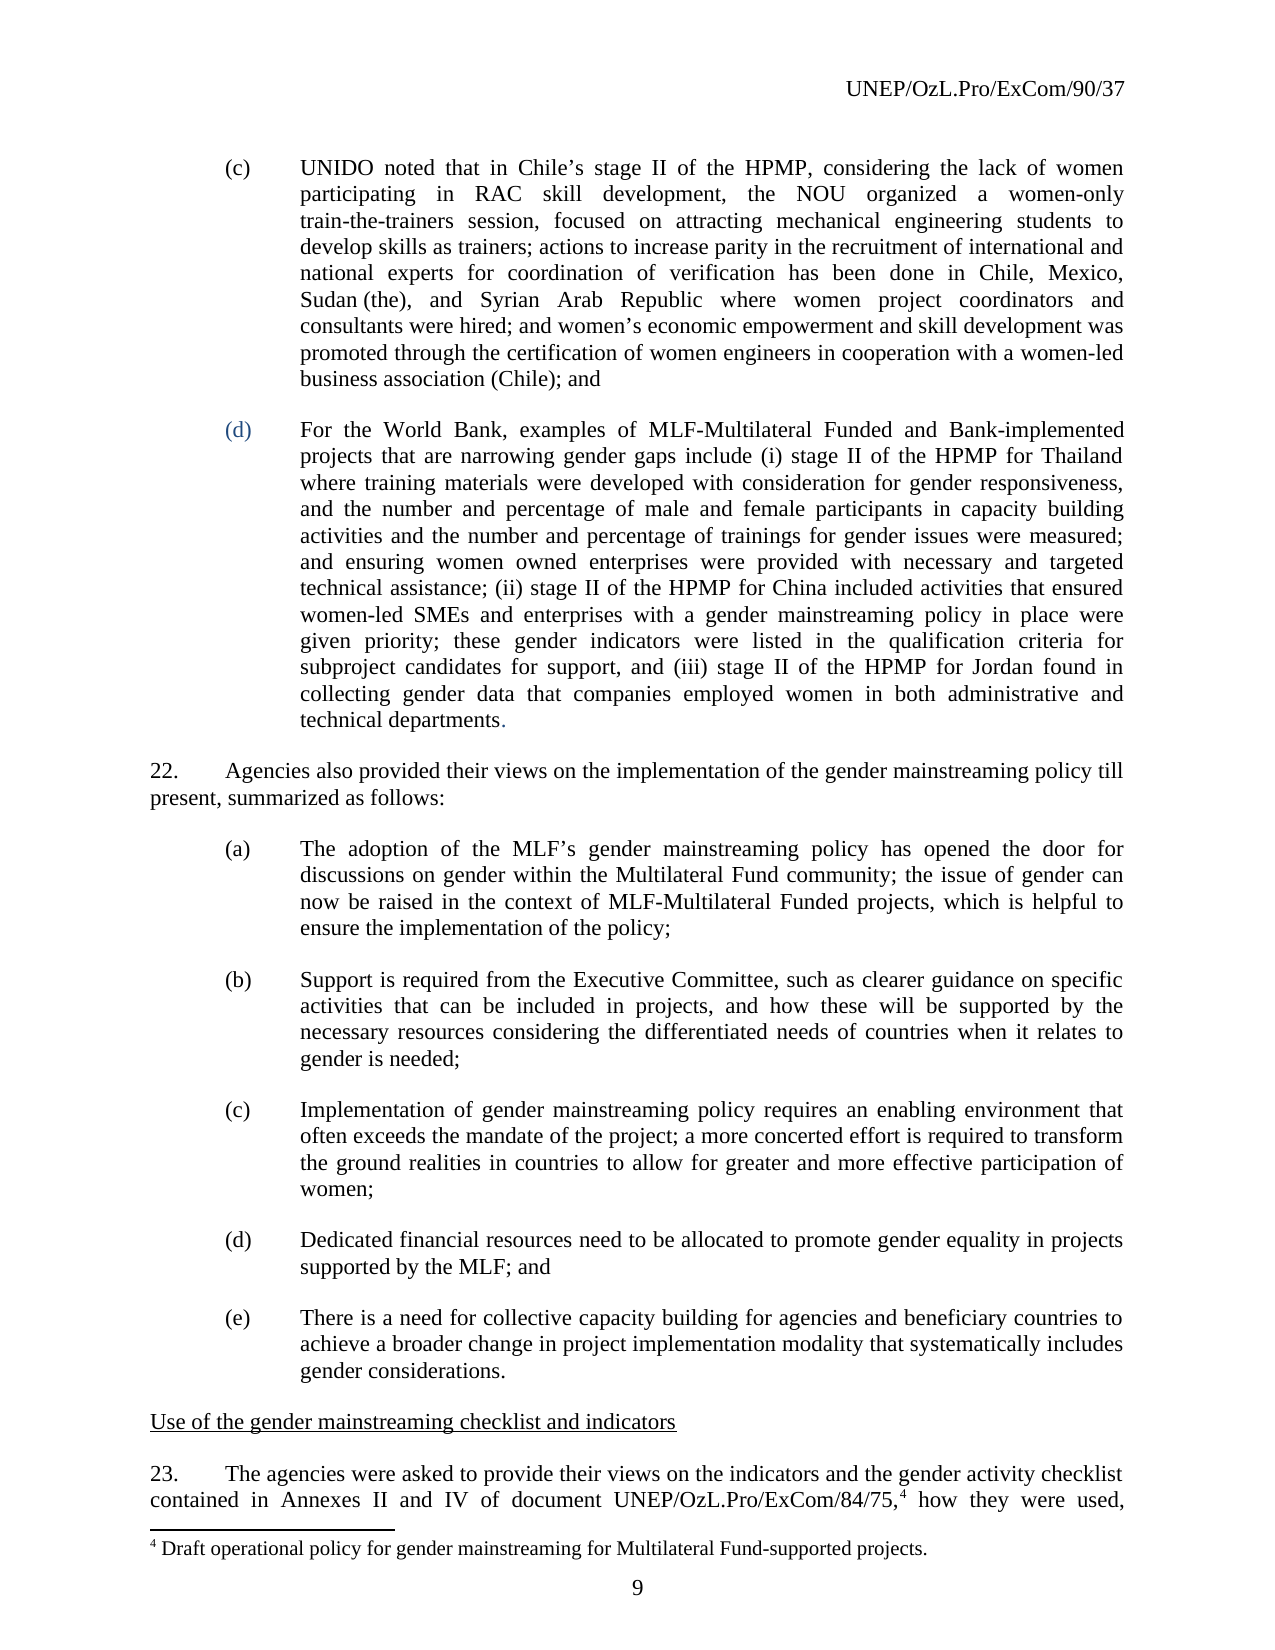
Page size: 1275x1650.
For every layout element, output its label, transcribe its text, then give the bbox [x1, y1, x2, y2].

list Agencies also provided their views on the implementation of the gender mainstreaming policy till present, summarized as follows: [150, 757, 1125, 810]
subtitle Dedicated financial resources need to be allocated to promote gender equality in projects supported by the MLF; and [225, 1226, 1125, 1279]
subtitle Implementation of gender mainstreaming policy requires an enabling environment that often exceeds the mandate of the project; a more concerted effort is required to transform the ground realities in countries to allow for greater and more effective participation of women; [225, 1096, 1125, 1201]
subtitle There is a need for collective capacity building for agencies and beneficiary countries to achieve a broader change in project implementation modality that systematically includes gender considerations. [225, 1304, 1125, 1383]
subtitle Support is required from the Executive Committee, such as clearer guidance on specific activities that can be included in projects, and how these will be supported by the necessary resources considering the differentiated needs of countries when it relates to gender is needed; [225, 966, 1125, 1071]
subtitle For the World Bank, examples of MLF-Multilateral Funded and Bank-implemented projects that are narrowing gender gaps include (i) stage II of the HPMP for Thailand where training materials were developed with consideration for gender responsiveness, and the number and percentage of male and female participants in capacity building activities and the number and percentage of trainings for gender issues were measured; and ensuring women owned enterprises were provided with necessary and targeted technical assistance; (ii) stage II of the HPMP for China included activities that ensured women-led SMEs and enterprises with a gender mainstreaming policy in place were given priority; these gender indicators were listed in the qualification criteria for subproject candidates for support, and (iii) stage II of the HPMP for Jordan found in collecting gender data that companies employed women in both administrative and technical departments. [225, 416, 1125, 732]
text Use of the gender mainstreaming checklist and indicators [150, 1408, 1125, 1434]
subtitle The adoption of the MLF’s gender mainstreaming policy has opened the door for discussions on gender within the Multilateral Fund community; the issue of gender can now be raised in the context of MLF-Multilateral Funded projects, which is helpful to ensure the implementation of the policy; [225, 835, 1125, 941]
subtitle UNIDO noted that in Chile’s stage II of the HPMP, considering the lack of women participating in RAC skill development, the NOU organized a women-only train-the-trainers session, focused on attracting mechanical engineering students to develop skills as trainers; actions to increase parity in the recruitment of international and national experts for coordination of verification has been done in Chile, Mexico, Sudan (the), and Syrian Arab Republic where women project coordinators and consultants were hired; and women’s economic empowerment and skill development was promoted through the certification of women engineers in cooperation with a women-led business association (Chile); and [225, 154, 1125, 391]
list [150, 1459, 1125, 1512]
